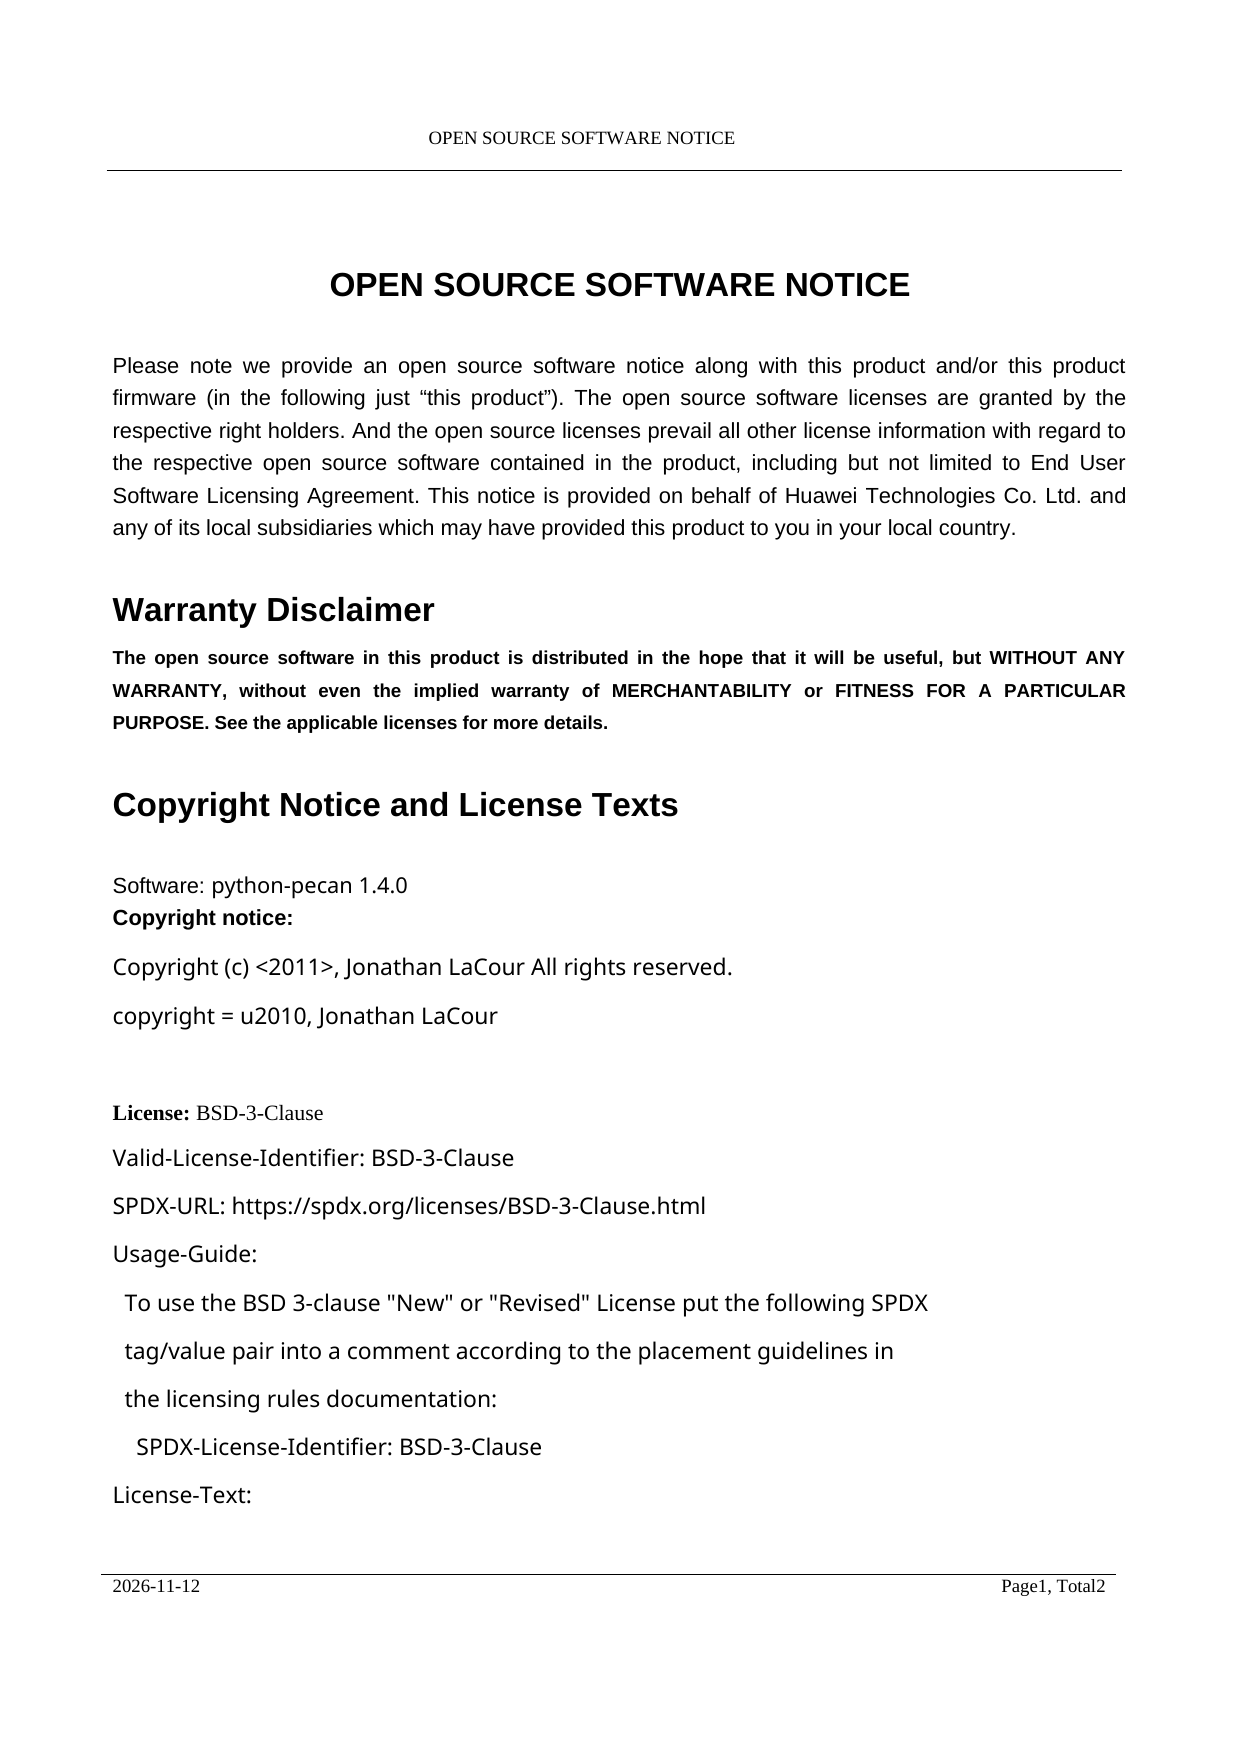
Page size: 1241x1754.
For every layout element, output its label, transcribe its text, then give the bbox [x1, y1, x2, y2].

text Software: python-pecan 1.4.0 [112, 869, 1128, 901]
text To use the BSD 3-clause "New" or "Revised" License put the following SPDX [112, 1286, 1128, 1318]
text OPEN SOURCE SOFTWARE NOTICE [112, 251, 1128, 316]
text Copyright notice: Copyright (c) <2011>, Jonathan LaCour All rights reserved. copyright = u2010, Jonathan LaCour [112, 901, 1128, 1080]
text Please note we provide an open source software notice along with this product and/or this product firmware (in the following just “this product”). The open source software licenses are granted by the respective right holders. And the open source licenses prevail all other license information with regard to the respective open source software contained in the product, including but not limited to End User Software Licensing Agreement. This notice is provided on behalf of Huawei Technologies Co. Ltd. and any of its local subsidiaries which may have provided this product to you in your local country. [112, 349, 1128, 544]
text SPDX-License-Identifier: BSD-3-Clause [112, 1430, 1128, 1463]
text Valid-License-Identifier: BSD-3-Clause [112, 1142, 1128, 1174]
text Copyright Notice and License Texts [112, 771, 1128, 836]
text the licensing rules documentation: [112, 1382, 1128, 1415]
text Warranty Disclaimer [112, 576, 1128, 641]
text tag/value pair into a comment according to the placement guidelines in [112, 1334, 1128, 1367]
text Usage-Guide: [112, 1238, 1128, 1270]
text License-Text: [112, 1478, 1128, 1511]
text The open source software in this product is distributed in the hope that it will be useful, but WITHOUT ANY WARRANTY, without even the implied warranty of MERCHANTABILITY or FITNESS FOR A PARTICULAR PURPOSE. See the applicable licenses for more details. [112, 641, 1128, 739]
text License: BSD-3-Clause [112, 1096, 1128, 1129]
text SPDX-URL: https://spdx.org/licenses/BSD-3-Clause.html [112, 1190, 1128, 1222]
